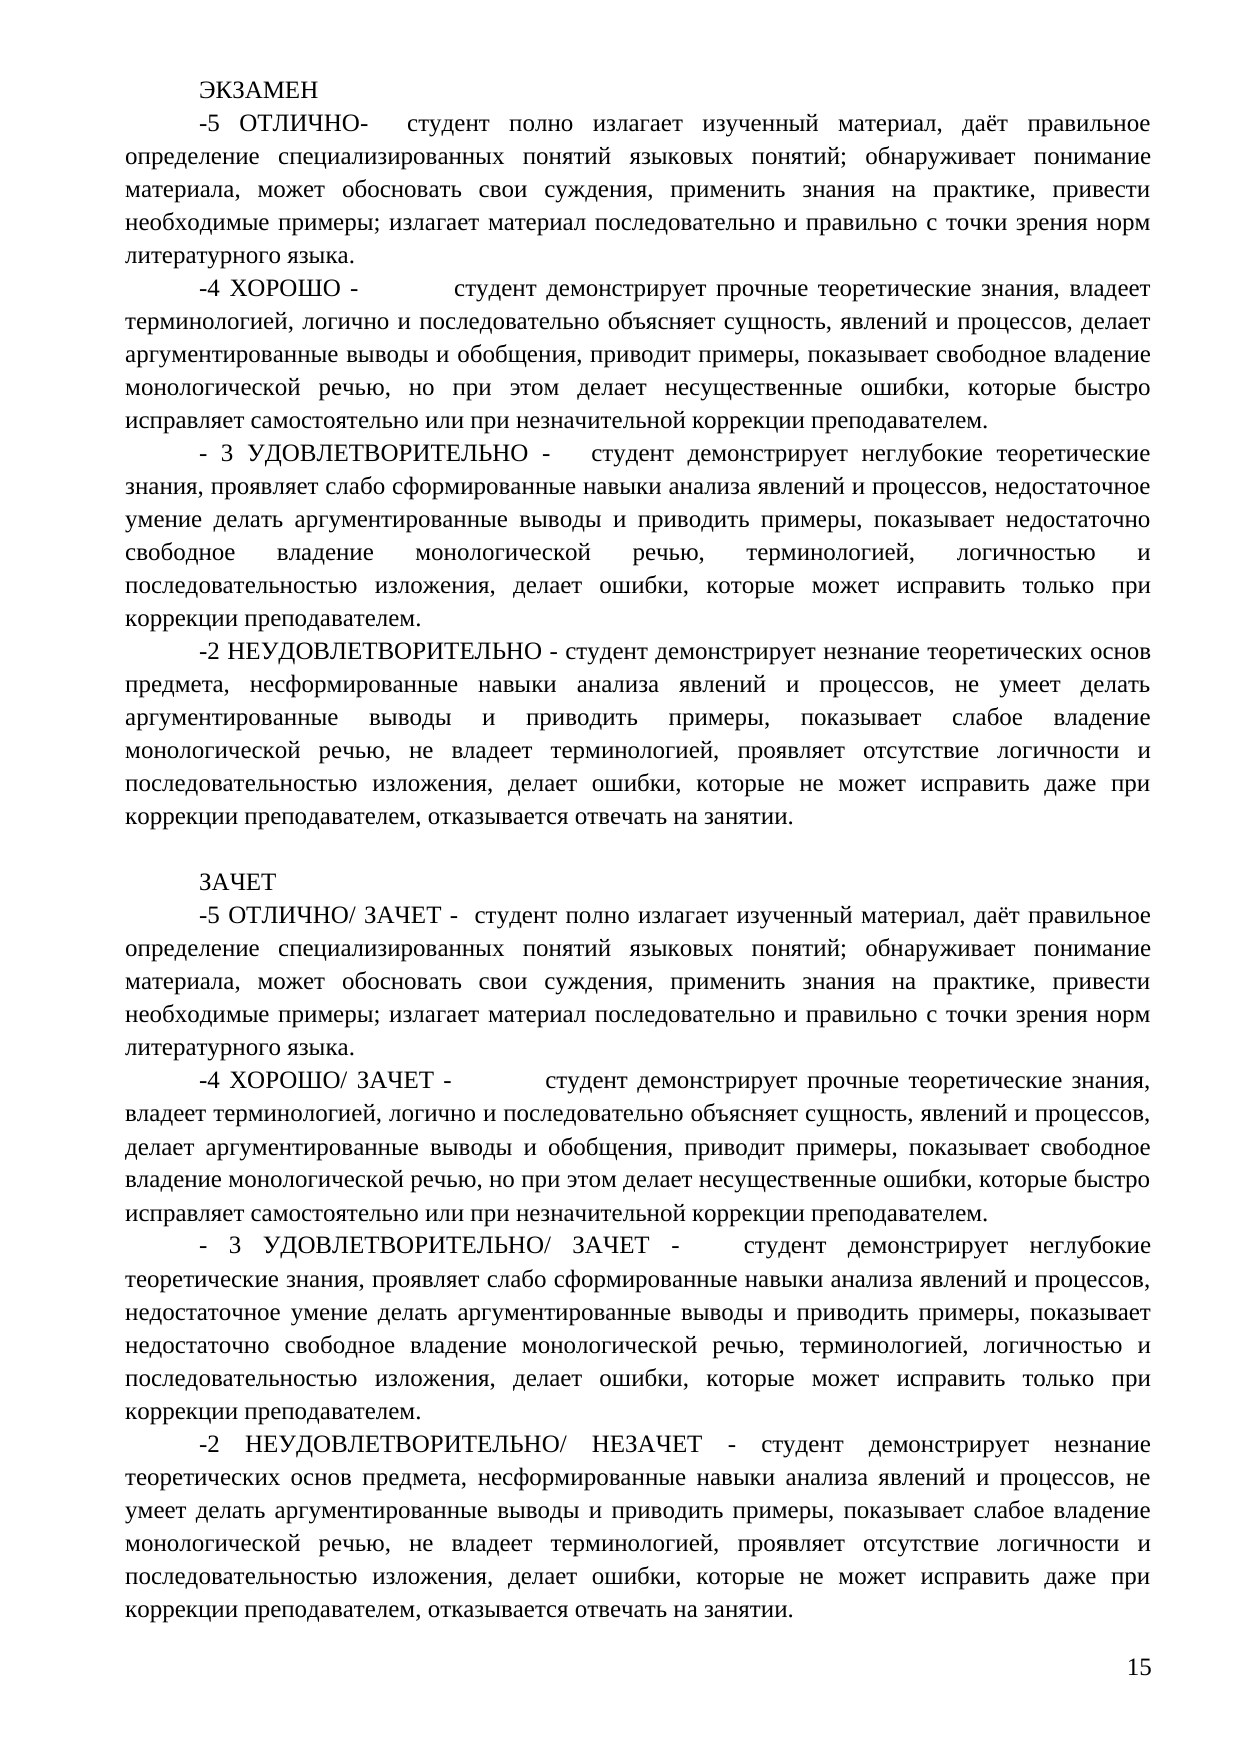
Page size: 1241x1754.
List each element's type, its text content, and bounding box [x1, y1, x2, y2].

text - удовлетворительно за правильный, но неуверенный ответ имеющий не более четырех [125, 132, 1152, 161]
text - 3 УДОВЛЕТВОРИТЕЛЬНО - студент демонстрирует неглубокие теоретические знания, проявляет слабо сформированные навыки анализа явлений и процессов, недостаточное умение делать аргументированные выводы и приводить примеры, показывает недостаточно свободное владение монологической речью, терминологией, логичностью и последовательностью изложения, делает ошибки, которые может исправить только при коррекции преподавателем. [125, 784, 1152, 978]
text - хорошо, за достаточно полные ответы на вопросы, имеющие не более двух неточностей; [162, 104, 1152, 132]
text -2 НЕУДОВЛЕТВОРИТЕЛЬНО - студент демонстрирует незнание теоретических основ предмета, несформированные навыки анализа явлений и процессов, не умеет делать аргументированные выводы и приводить примеры, показывает слабое владение монологической речью, не владеет терминологией, проявляет отсутствие логичности и последовательностью изложения, делает ошибки, которые не может исправить даже при коррекции преподавателем, отказывается отвечать на занятии. [125, 982, 1152, 1176]
text ЗАЧЕТ [125, 1213, 1152, 1242]
text -5 ОТЛИЧНО/ ЗАЧЕТ - студент полно излагает изученный материал, даёт правильное определение специализированных понятий языковых понятий; обнаруживает понимание материала, может обосновать свои суждения, применить знания на практике, привести необходимые примеры; излагает материал последовательно и правильно с точки зрения норм литературного языка. [125, 1247, 1152, 1407]
text - отлично, за полные ответы на два вопроса. [162, 75, 1152, 104]
text При неисполнении или неудовлетворительном исполнении обучающимися контрольных мероприятий и не ликвидации ими задолженности по текущему контролю в освоении программы дисциплины, преподаватель дисциплины, принимающий итоговый зачет или экзамен (а также члены комиссии), вправе проверить уровень освоенных компетенций вопросами и заданиями по курсу дисциплины сверх задания экзаменационного билета. [125, 190, 1152, 351]
text -5 ОТЛИЧНО- студент полно излагает изученный материал, даёт правильное определение специализированных понятий языковых понятий; обнаруживает понимание материала, может обосновать свои суждения, применить знания на практике, привести необходимые примеры; излагает материал последовательно и правильно с точки зрения норм литературного языка. [125, 454, 1152, 615]
text ЭКЗАМЕН [125, 421, 1152, 450]
text -4 ХОРОШО - студент демонстрирует прочные теоретические знания, владеет терминологией, логично и последовательно объясняет сущность, явлений и процессов, делает аргументированные выводы и обобщения, приводит примеры, показывает свободное владение монологической речью, но при этом делает несущественные ошибки, которые быстро исправляет самостоятельно или при незначительной коррекции преподавателем. [125, 619, 1152, 780]
text -4 ХОРОШО/ ЗАЧЕТ - студент демонстрирует прочные теоретические знания, владеет терминологией, логично и последовательно объясняет сущность, явлений и процессов, делает аргументированные выводы и обобщения, приводит примеры, показывает свободное владение монологической речью, но при этом делает несущественные ошибки, которые быстро исправляет самостоятельно или при незначительной коррекции преподавателем. [125, 1412, 1152, 1572]
text Критерии оценок [125, 388, 1152, 417]
